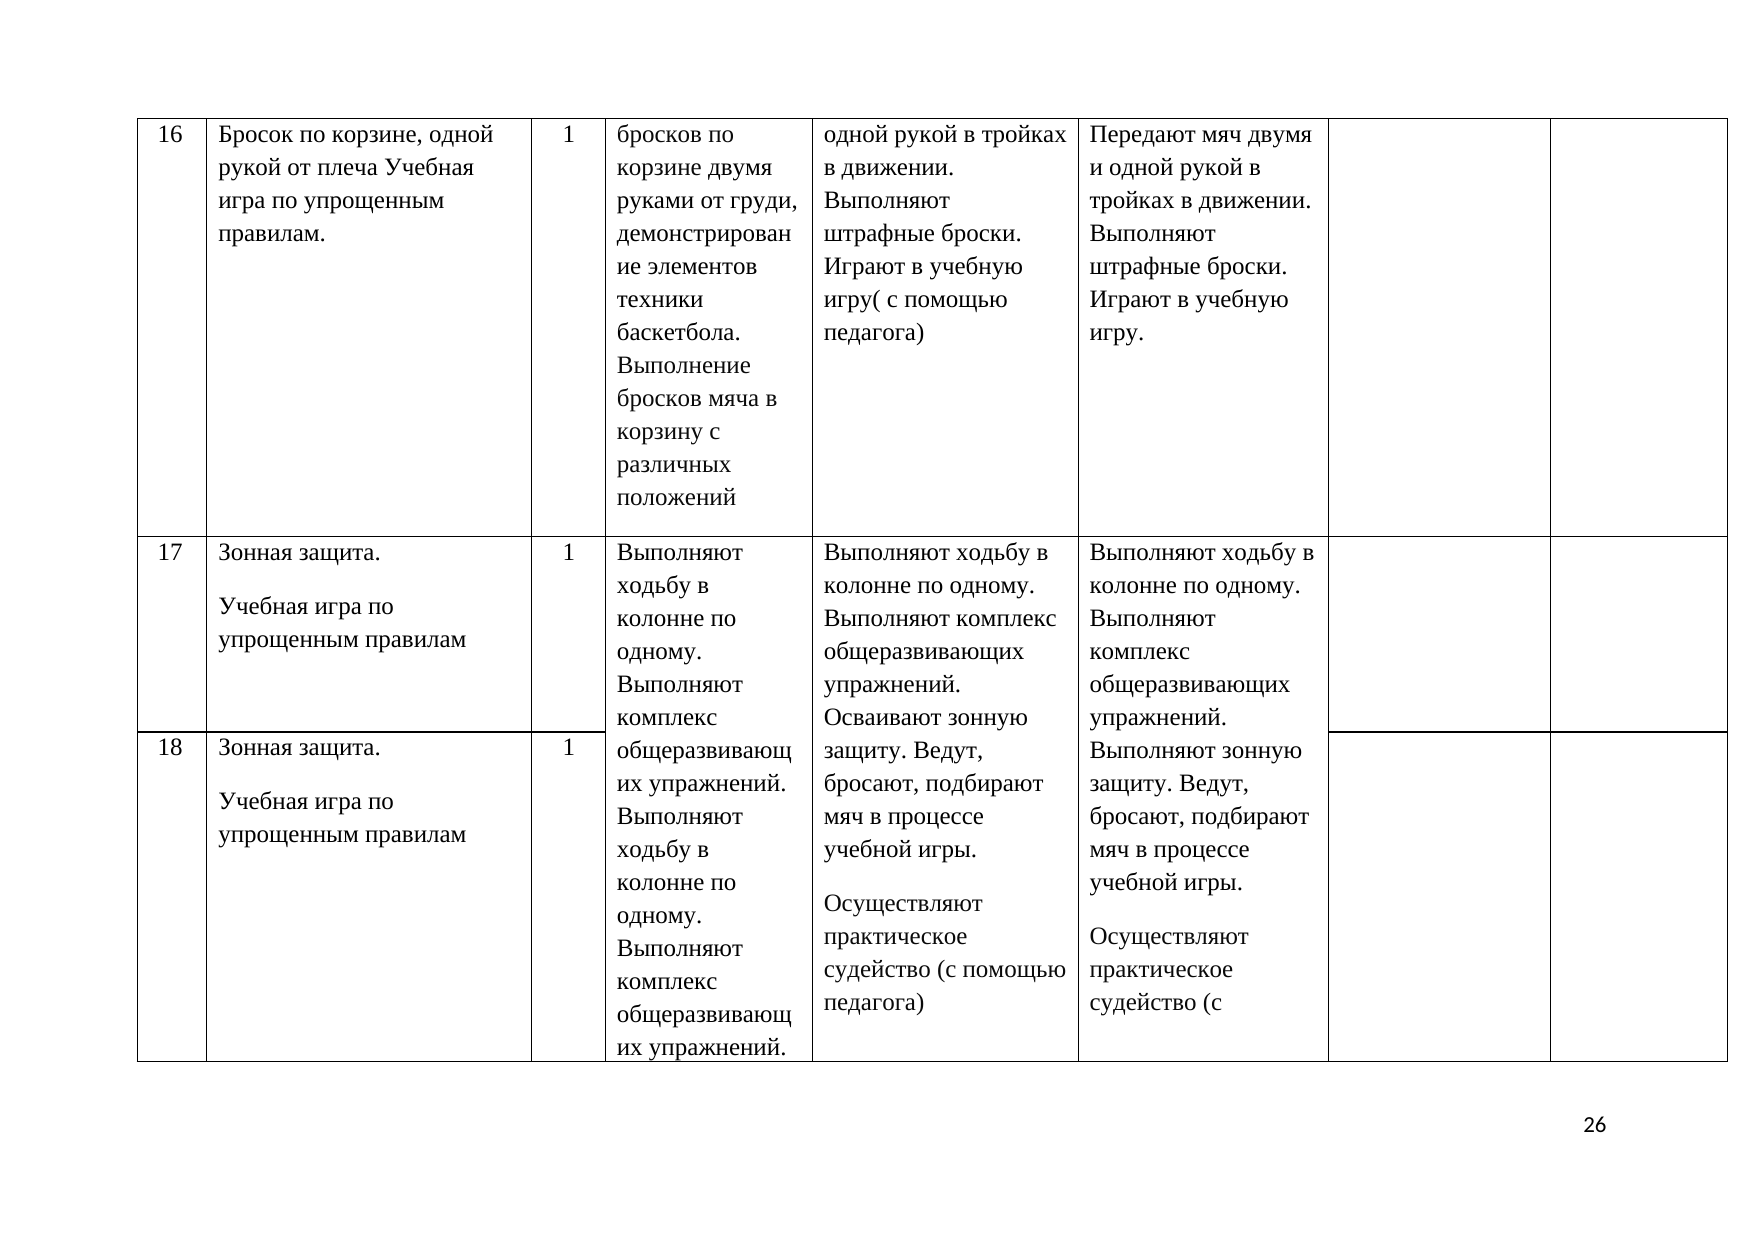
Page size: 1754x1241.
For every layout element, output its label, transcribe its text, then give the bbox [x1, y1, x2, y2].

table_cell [207, 119, 531, 536]
table_cell Зонная защита. Учебная игра по упрощенным правилам [207, 537, 531, 731]
table_cell Выполняют ходьбу в колонне по одному. Выполняют комплекс общеразвивающих упражнений. Выполняют зонную защиту. Ведут, бросают, подбирают мяч в процессе учебной игры. Осуществляют практическое судейство (с помощью педагога) [1079, 537, 1328, 1061]
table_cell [1079, 119, 1328, 536]
table_cell [1329, 537, 1550, 731]
table_cell Выполняют ходьбу в колонне по одному. Выполняют комплекс общеразвивающих упражнений. Выполняют ходьбу в колонне по одному. Выполняют комплекс общеразвивающих упражнений. Освоение понятия зонная защита. Демонстрирование элементов техники баскетбола. Учебная игра в баскетбол по упрощенным правилам [606, 537, 812, 1061]
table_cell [207, 733, 531, 1061]
table_cell [1329, 733, 1550, 1061]
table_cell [606, 119, 812, 536]
table_cell 1 [532, 733, 605, 1061]
table_cell [1329, 119, 1550, 536]
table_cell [813, 119, 1078, 536]
table_cell 17 [138, 537, 206, 731]
table_cell 1 [532, 537, 605, 731]
table_cell [1551, 119, 1727, 536]
table_cell Выполняют ходьбу в колонне по одному. Выполняют комплекс общеразвивающих упражнений. Осваивают зонную защиту. Ведут, бросают, подбирают мяч в процессе учебной игры. Осуществляют практическое судейство (с помощью педагога) [813, 537, 1078, 1061]
table_cell [1551, 733, 1727, 1061]
table_cell 1 [532, 119, 605, 536]
table_cell [1551, 537, 1727, 731]
table_cell 18 [138, 733, 206, 1061]
table_cell 16 [138, 119, 206, 536]
